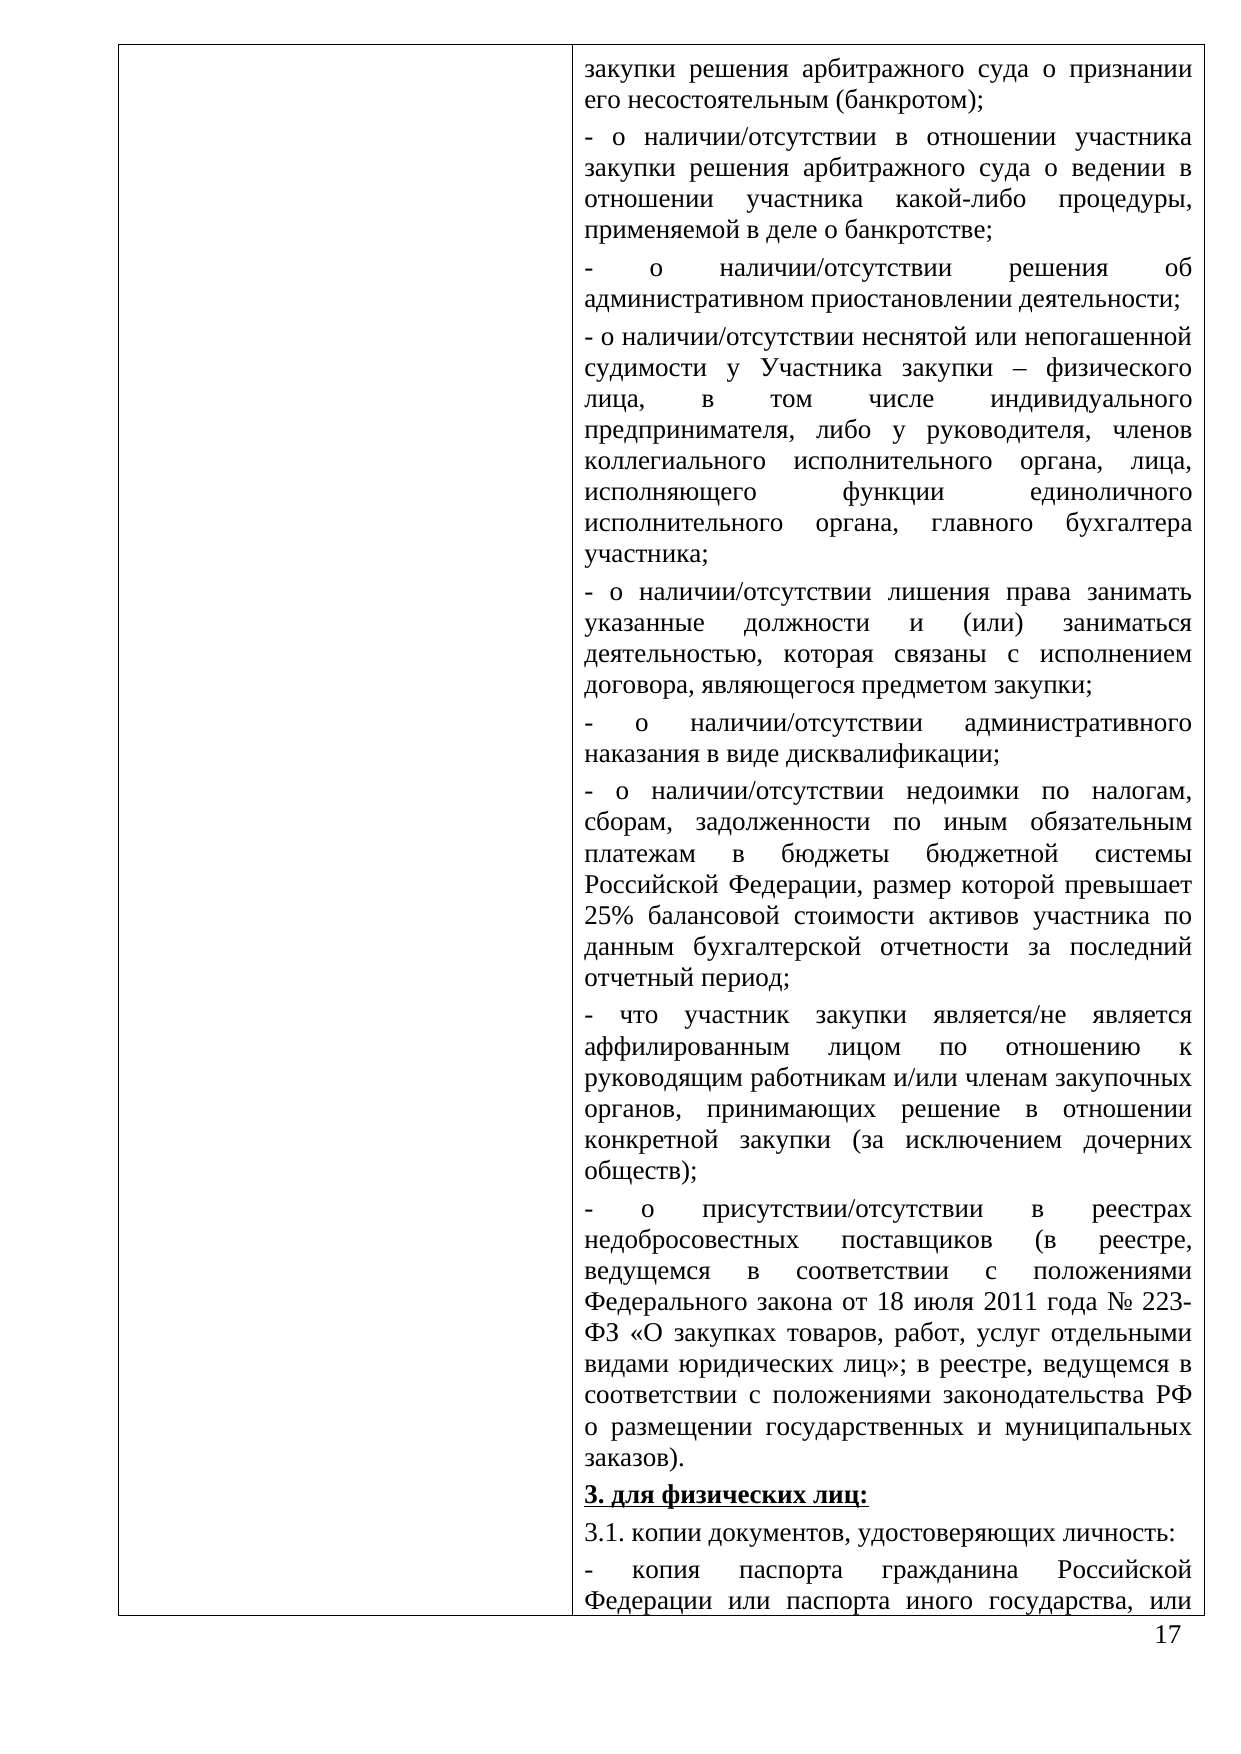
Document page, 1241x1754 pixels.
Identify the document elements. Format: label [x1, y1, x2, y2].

table_header [119, 45, 572, 1615]
table_header [573, 45, 1204, 1615]
